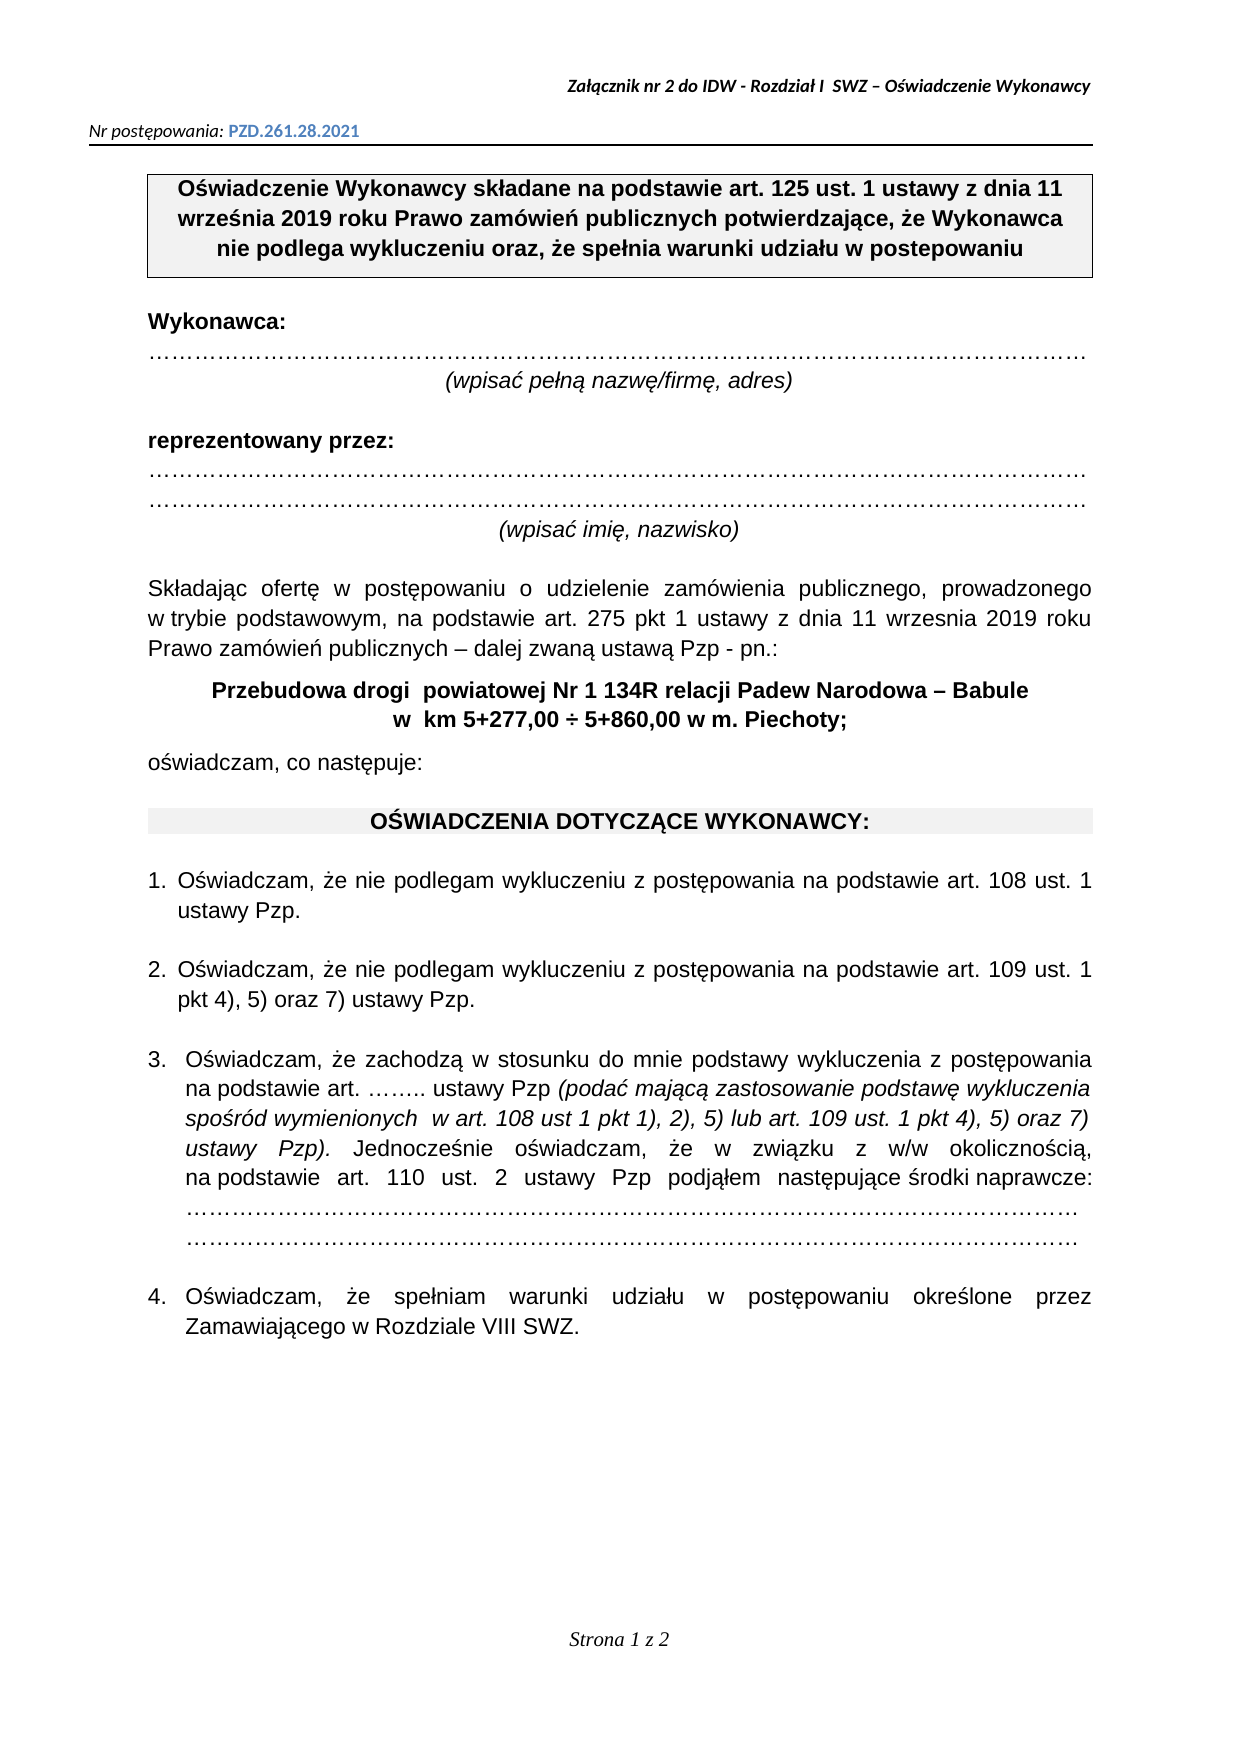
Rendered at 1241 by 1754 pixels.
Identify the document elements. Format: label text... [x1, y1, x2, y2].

list Oświadczam, że nie podlegam wykluczeniu z postępowania na podstawie art. 109 ust. 1 pkt 4), 5) oraz 7) ustawy Pzp. [148, 956, 1093, 1012]
text (wpisać imię, nazwisko) [148, 516, 1093, 542]
text (wpisać pełną nazwę/firmę, adres) [148, 367, 1093, 394]
list Oświadczam, że zachodzą w stosunku do mnie podstawy wykluczenia z postępowania na podstawie art. …….. ustawy Pzp (podać mającą zastosowanie podstawę wykluczenia spośród wymienionych w art. 108 ust 1 pkt 1), 2), 5) lub art. 109 ust. 1 pkt 4), 5) oraz 7) ustawy Pzp). Jednocześnie oświadczam, że w związku z w/w okolicznością, na podstawie art. 110 ust. 2 ustawy Pzp podjąłem następujące środki naprawcze: ……………………………………………………………………………………………………………………………………………………………………………………………………………… [148, 1046, 1093, 1250]
text Wykonawca: [148, 308, 1093, 334]
list Oświadczam, że nie podlegam wykluczeniu z postępowania na podstawie art. 108 ust. 1 ustawy Pzp. [148, 867, 1093, 923]
text reprezentowany przez: [148, 427, 1093, 453]
text Składając ofertę w postępowaniu o udzielenie zamówienia publicznego, prowadzonego w trybie podstawowym, na podstawie art. 275 pkt 1 ustawy z dnia 11 wrzesnia 2019 roku Prawo zamówień publicznych – dalej zwaną ustawą Pzp - pn.: [148, 575, 1093, 661]
text …………………………………………………………………………………………………………… [148, 486, 1093, 512]
list Oświadczam, że spełniam warunki udziału w postępowaniu określone przez Zamawiającego w Rozdziale VIII SWZ. [148, 1283, 1093, 1339]
text w km 5+277,00 ÷ 5+860,00 w m. Piechoty; [148, 706, 1093, 733]
text oświadczam, co następuje: [148, 749, 1093, 775]
text OŚWIADCZENIA DOTYCZĄCE WYKONAWCY: [148, 808, 1093, 834]
text Przebudowa drogi powiatowej Nr 1 134R relacji Padew Narodowa – Babule [148, 677, 1093, 703]
table_header Oświadczenie Wykonawcy składane na podstawie art. 125 ust. 1 ustawy z dnia 11 września 2019 roku Prawo zamówień publicznych potwierdzające, że Wykonawca nie podlega wykluczeniu oraz, że spełnia warunki udziału w postepowaniu [148, 175, 1092, 277]
text …………………………………………………………………………………………………………… [148, 456, 1093, 483]
text …………………………………………………………………………………………………………… [148, 338, 1093, 364]
